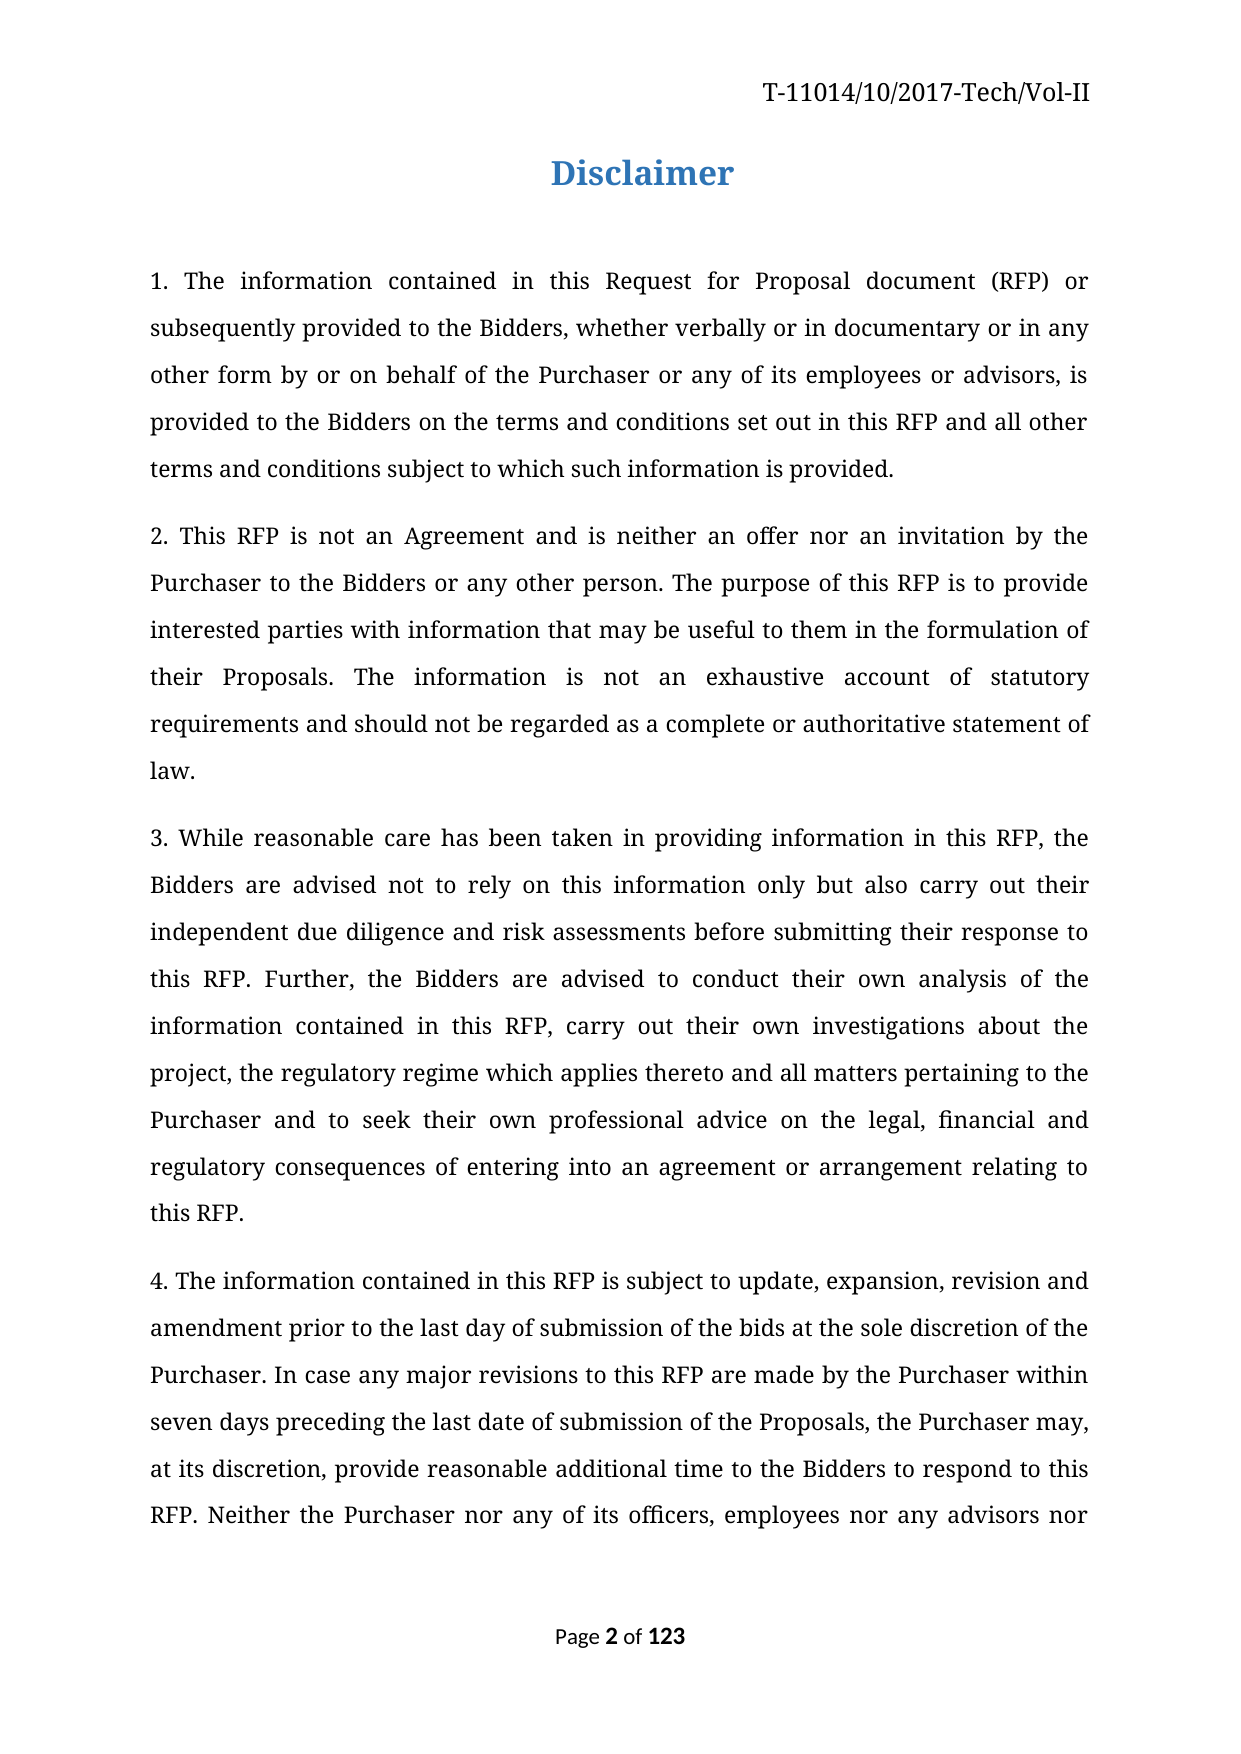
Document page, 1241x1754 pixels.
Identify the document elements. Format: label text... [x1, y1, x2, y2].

subtitle Disclaimer [195, 150, 1090, 195]
text 3. While reasonable care has been taken in providing information in this RFP, the Bidders are advised not to rely on this information only but also carry out their independent due diligence and risk assessments before submitting their response to this RFP. Further, the Bidders are advised to conduct their own analysis of the information contained in this RFP, carry out their own investigations about the project, the regulatory regime which applies thereto and all matters pertaining to the Purchaser and to seek their own professional advice on the legal, financial and regulatory consequences of entering into an agreement or arrangement relating to this RFP. [150, 822, 1090, 1228]
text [150, 1265, 1090, 1531]
text 2. This RFP is not an Agreement and is neither an offer nor an invitation by the Purchaser to the Bidders or any other person. The purpose of this RFP is to provide interested parties with information that may be useful to them in the formulation of their Proposals. The information is not an exhaustive account of statutory requirements and should not be regarded as a complete or authoritative statement of law. [150, 520, 1090, 786]
text 1. The information contained in this Request for Proposal document (RFP) or subsequently provided to the Bidders, whether verbally or in documentary or in any other form by or on behalf of the Purchaser or any of its employees or advisors, is provided to the Bidders on the terms and conditions set out in this RFP and all other terms and conditions subject to which such information is provided. [150, 265, 1090, 484]
